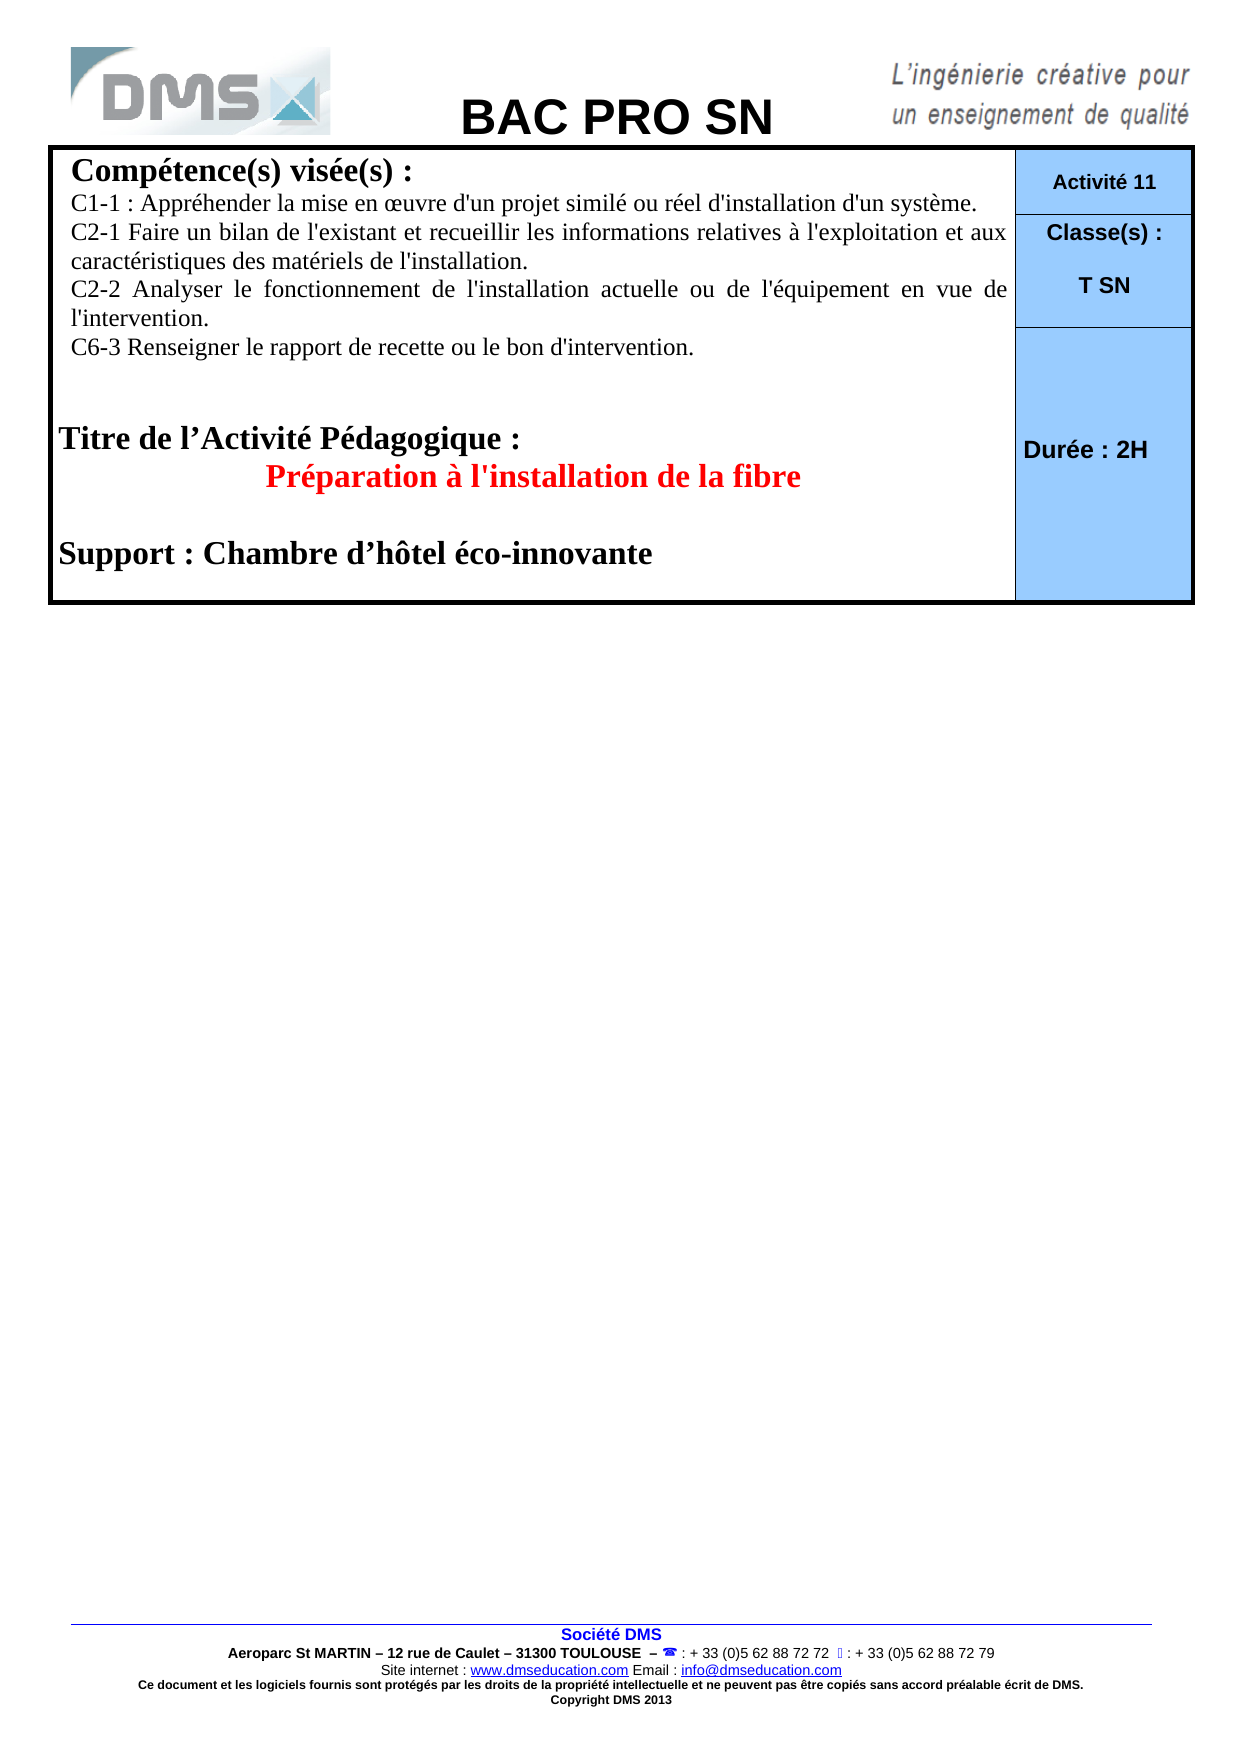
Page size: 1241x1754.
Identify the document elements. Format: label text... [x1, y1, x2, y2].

table_cell Durée : 2H [1016, 328, 1191, 600]
table_header Activité 11 [1016, 150, 1191, 214]
picture [70, 47, 331, 135]
table_header Compétence(s) visée(s) : C1-1 : Appréhender la mise en œuvre d'un projet similé ou réel d'installation d'un système. C2-1 Faire un bilan de l'existant et recueillir les informations relatives à l'exploitation et aux caractéristiques des matériels de l'installation. C2-2 Analyser le fonctionnement de l'installation actuelle ou de l'équipement en vue de l'intervention. C6-3 Renseigner le rapport de recette ou le bon d'intervention. Titre de l’Activité Pédagogique : Préparation à l'installation de la fibre Support : Chambre d’hôtel éco-innovante [53, 150, 1015, 600]
table_cell Classe(s) : T SN [1016, 215, 1191, 327]
